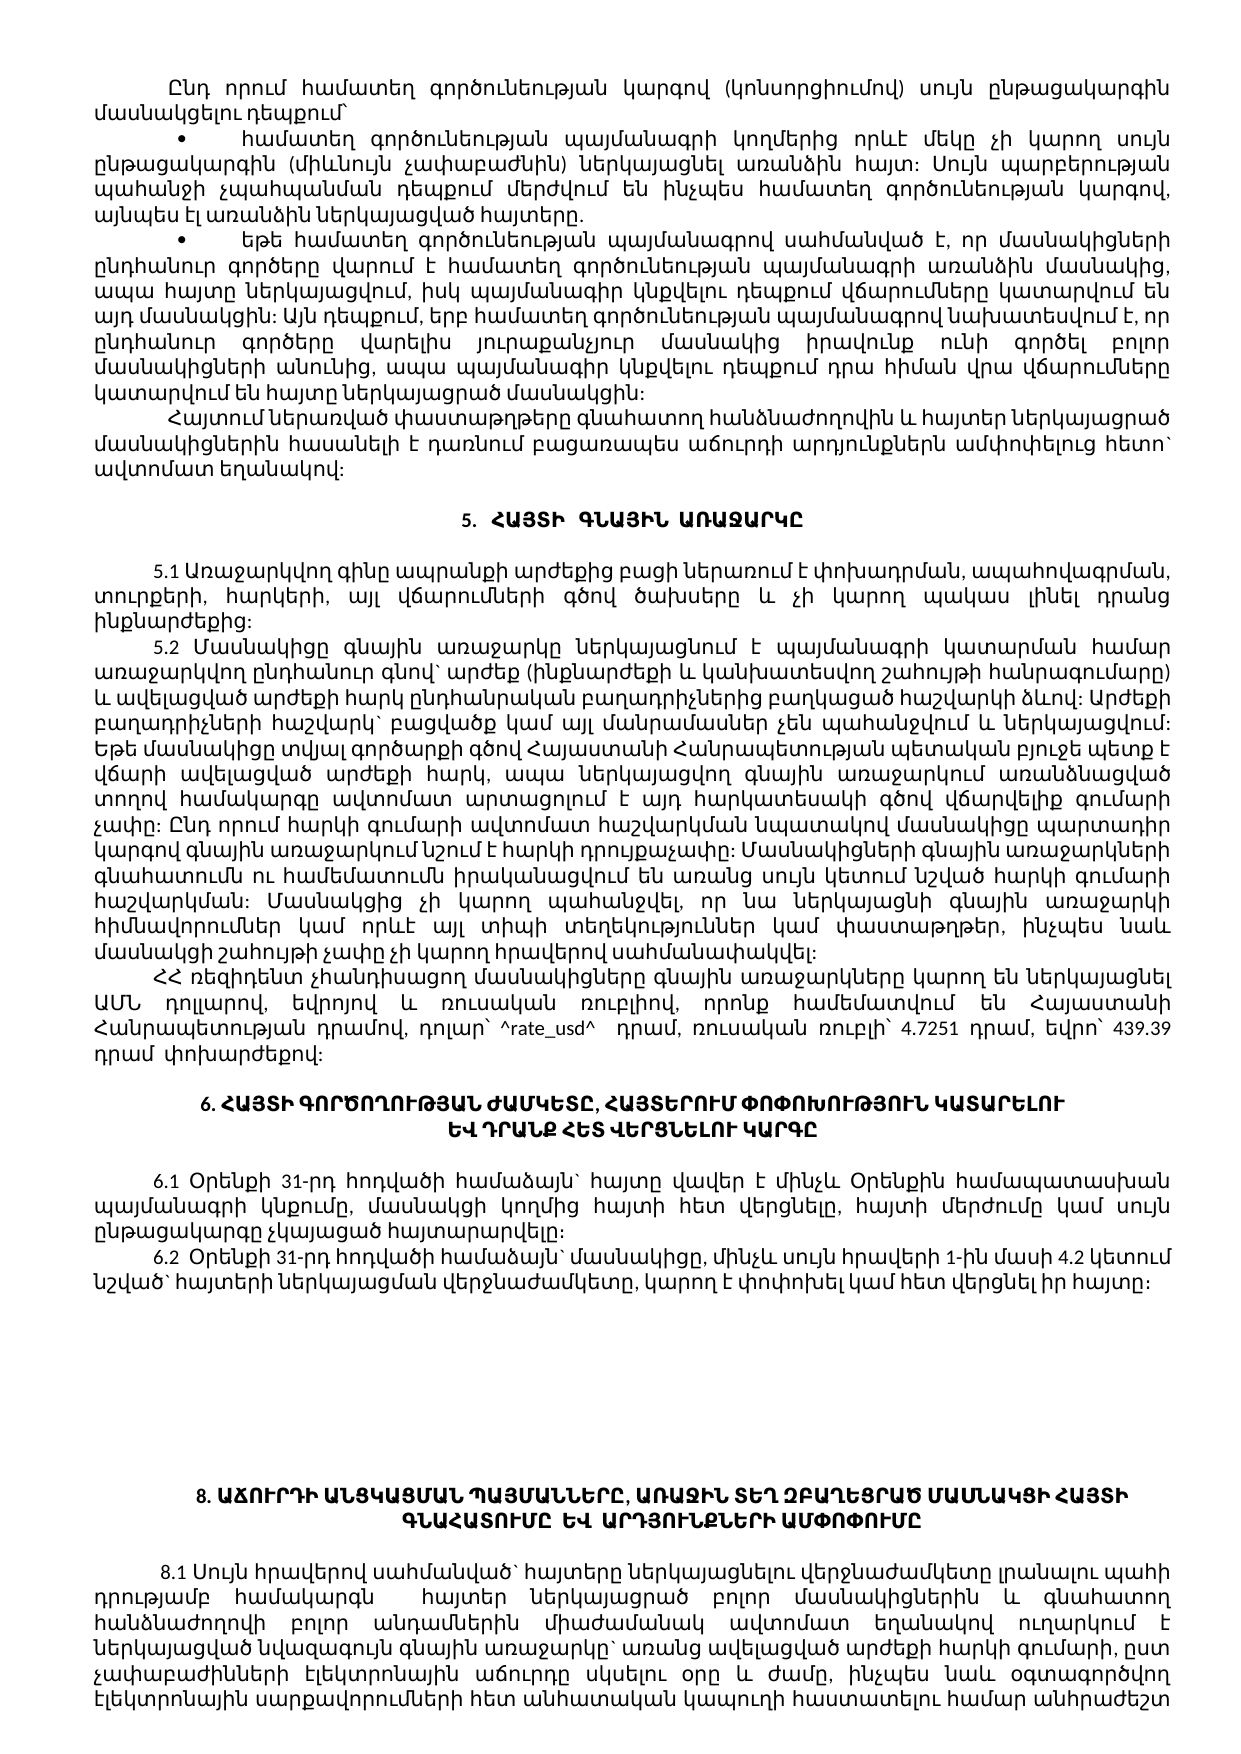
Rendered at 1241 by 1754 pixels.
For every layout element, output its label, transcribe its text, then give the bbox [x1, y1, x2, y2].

text 8. ԱՃՈՒՐԴԻ ԱՆՑԿԱՑՄԱՆ ՊԱՅՄԱՆՆԵՐԸ, ԱՌԱՋԻՆ ՏԵՂ ԶԲԱՂԵՑՐԱԾ ՄԱՍՆԱԿՑԻ ՀԱՅՏԻ [94, 1483, 1171, 1508]
text 5. ՀԱՅՏԻ ԳՆԱՅԻՆ ԱՌԱՋԱՐԿԸ [94, 507, 1171, 532]
list եթե համատեղ գործունեության պայմանագրով սահմանված է, որ մասնակիցների ընդհանուր գործերը վարում է համատեղ գործունեության պայմանագրի առանձին մասնակից, ապա հայտը ներկայացվում, իսկ պայմանագիր կնքվելու դեպքում վճարումները կատարվում են այդ մասնակցին: Այն դեպքում, երբ համատեղ գործունեության պայմանագրով նախատեսվում է, որ ընդհանուր գործերը վարելիս յուրաքանչյուր մասնակից իրավունք ունի գործել բոլոր մասնակիցների անունից, ապա պայմանագիր կնքվելու դեպքում դրա հիման վրա վճարումները կատարվում են հայտը ներկայացրած մասնակցին: [94, 227, 1171, 405]
text 6.1 Օրենքի 31-րդ հոդվածի համաձայն` հայտը վավեր է մինչև Օրենքին համապատասխան պայմանագրի կնքումը, մասնակցի կողմից հայտի հետ վերցնելը, հայտի մերժումը կամ սույն ընթացակարգը չկայացած հայտարարվելը։ [94, 1168, 1171, 1244]
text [94, 1559, 1171, 1712]
text ԳՆԱՀԱՏՈՒՄԸ ԵՎ ԱՐԴՅՈՒՆՔՆԵՐԻ ԱՄՓՈՓՈՒՄԸ [94, 1508, 1171, 1534]
list համատեղ գործունեության պայմանագրի կողմերից որևէ մեկը չի կարող սույն ընթացակարգին (միևնույն չափաբաժնին) ներկայացնել առանձին հայտ: Սույն պարբերության պահանջի չպահպանման դեպքում մերժվում են ինչպես համատեղ գործունեության կարգով, այնպես էլ առանձին ներկայացված հայտերը. [94, 126, 1171, 227]
text Ընդ որում համատեղ գործունեության կարգով (կոնսորցիումով) սույն ընթացակարգին մասնակցելու դեպքում՝ [94, 75, 1171, 126]
text 5.2 Մասնակիցը գնային առաջարկը ներկայացնում է պայմանագրի կատարման համար առաջարկվող ընդհանուր գնով` արժեք (ինքնարժեքի և կանխատեսվող շահույթի հանրագումարը) և ավելացված արժեքի հարկ ընդհանրական բաղադրիչներից բաղկացած հաշվարկի ձևով: Արժեքի բաղադրիչների հաշվարկ` բացվածք կամ այլ մանրամասներ չեն պահանջվում և ներկայացվում: Եթե մասնակիցը տվյալ գործարքի գծով Հայաստանի Հանրապետության պետական բյուջե պետք է վճարի ավելացված արժեքի հարկ, ապա ներկայացվող գնային առաջարկում առանձնացված տողով համակարգը ավտոմատ արտացոլում է այդ հարկատեսակի գծով վճարվելիք գումարի չափը: Ընդ որում հարկի գումարի ավտոմատ հաշվարկման նպատակով մասնակիցը պարտադիր կարգով գնային առաջարկում նշում է հարկի դրույքաչափը: Մասնակիցների գնային առաջարկների գնահատումն ու համեմատումն իրականացվում են առանց սույն կետում նշված հարկի գումարի հաշվարկման: Մասնակցից չի կարող պահանջվել, որ նա ներկայացնի գնային առաջարկի հիմնավորումներ կամ որևէ այլ տիպի տեղեկություններ կամ փաստաթղթեր, ինչպես նաև մասնակցի շահույթի չափը չի կարող հրավերով սահմանափակվել: [94, 634, 1171, 964]
text 6. ՀԱՅՏԻ ԳՈՐԾՈՂՈՒԹՅԱՆ ԺԱՄԿԵՏԸ, ՀԱՅՏԵՐՈՒՄ ՓՈՓՈԽՈՒԹՅՈՒՆ ԿԱՏԱՐԵԼՈՒ [94, 1092, 1171, 1117]
text 6.2 Օրենքի 31-րդ հոդվածի համաձայն` մասնակիցը, մինչև սույն հրավերի 1-ին մասի 4.2 կետում նշված` հայտերի ներկայացման վերջնաժամկետը, կարող է փոփոխել կամ հետ վերցնել իր հայտը։ [94, 1244, 1171, 1295]
text ՀՀ ռեզիդենտ չհանդիսացող մասնակիցները գնային առաջարկները կարող են ներկայացնել ԱՄՆ դոլլարով, եվրոյով և ռուսական ռուբլիով, որոնք համեմատվում են Հայաստանի Հանրապետության դրամով, դոլար՝ ^rate_usd^ դրամ, ռուսական ռուբլի՝ 4.7251 դրամ, եվրո՝ 439.39 դրամ փոխարժեքով: [94, 964, 1171, 1066]
text ԵՎ ԴՐԱՆՔ ՀԵՏ ՎԵՐՑՆԵԼՈՒ ԿԱՐԳԸ [94, 1117, 1171, 1142]
text Հայտում ներառված փաստաթղթերը գնահատող հանձնաժողովին և հայտեր ներկայացրած մասնակիցներին հասանելի է դառնում բացառապես աճուրդի արդյունքներն ամփոփելուց հետո` ավտոմատ եղանակով: [94, 405, 1171, 482]
text 5.1 Առաջարկվող գինը ապրանքի արժեքից բացի ներառում է փոխադրման, ապահովագրման, տուրքերի, հարկերի, այլ վճարումների գծով ծախսերը և չի կարող պակաս լինել դրանց ինքնարժեքից: [94, 558, 1171, 634]
